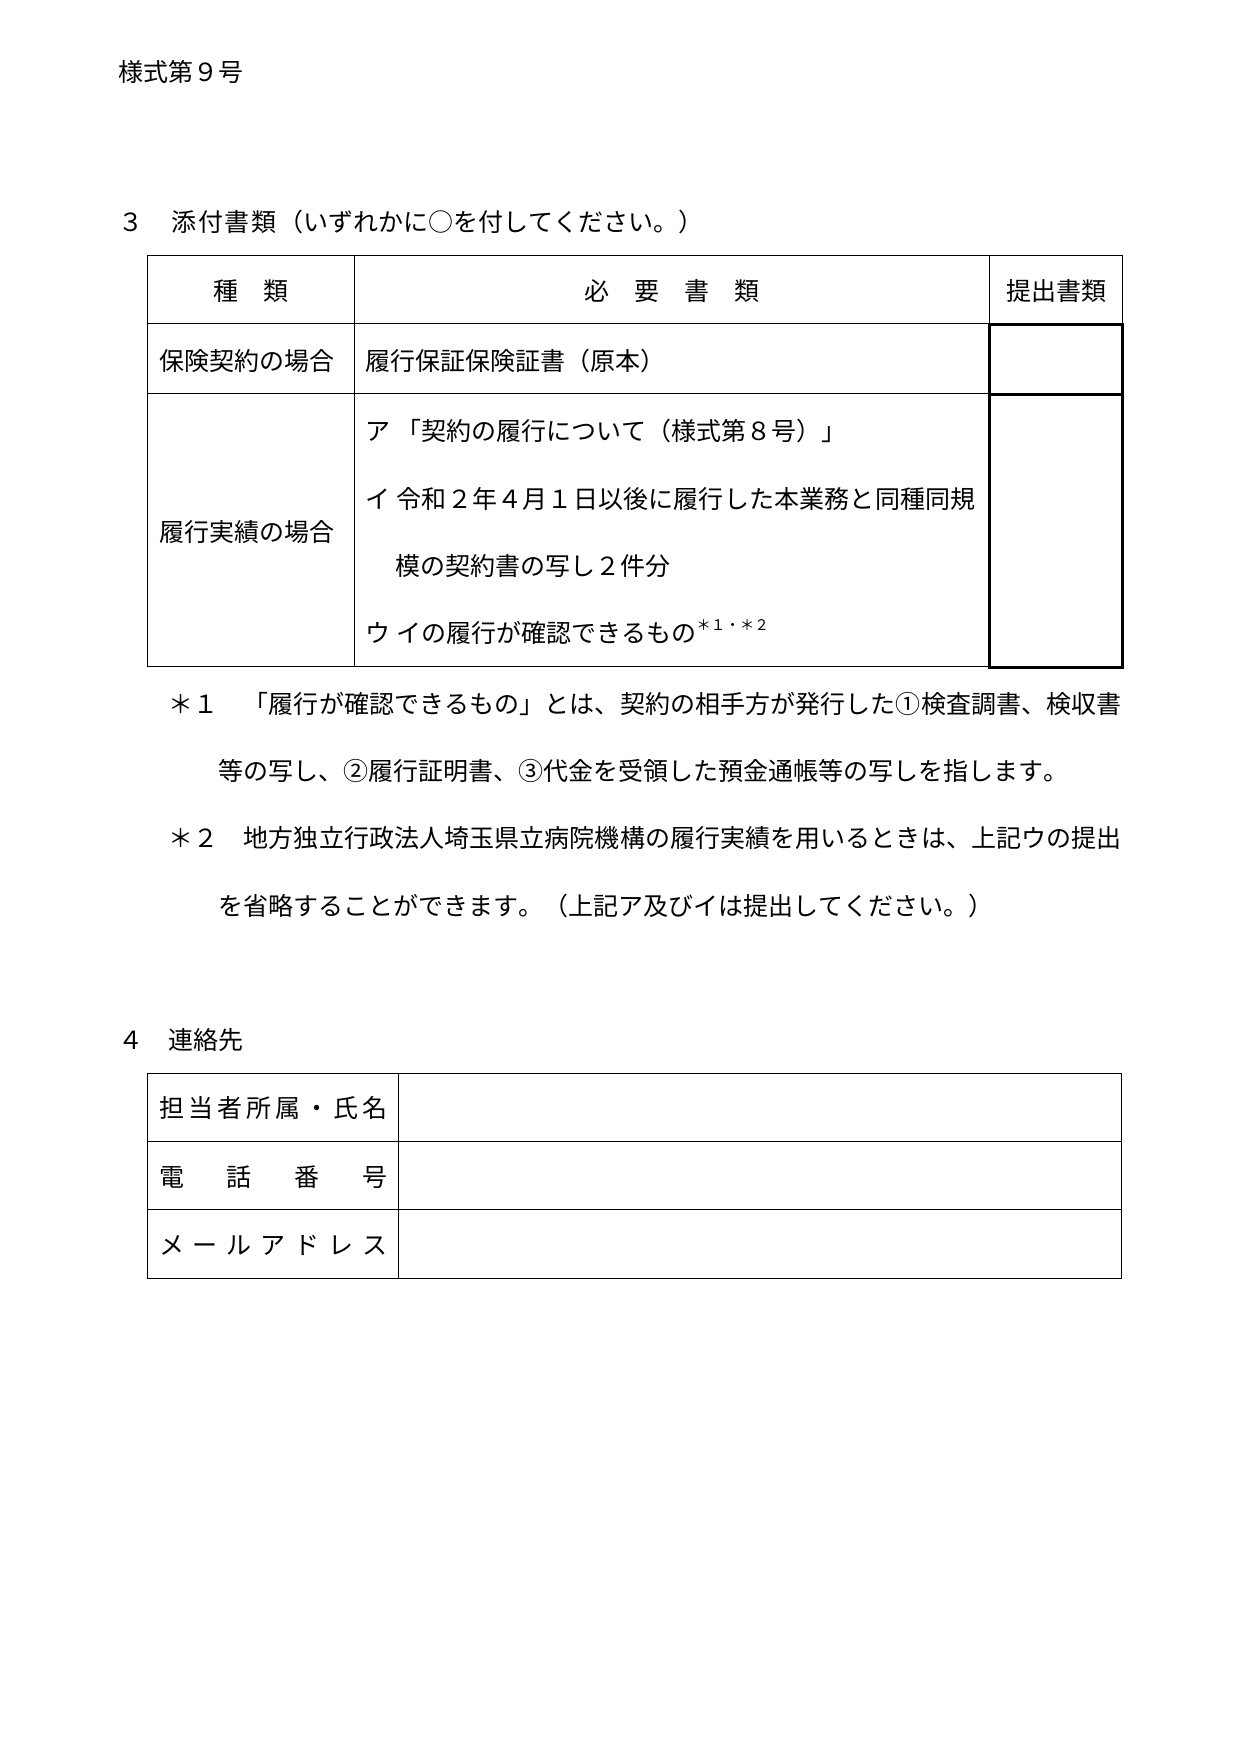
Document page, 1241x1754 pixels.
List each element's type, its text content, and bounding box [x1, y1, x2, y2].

text ＊１ 「履行が確認できるもの」とは、契約の相手方が発行した①検査調書、検収書等の写し、②履行証明書、③代金を受領した預金通帳等の写しを指します。 [118, 669, 1122, 803]
table_header 提出書類 [990, 256, 1122, 323]
table_cell [991, 326, 1121, 393]
table_cell [399, 1142, 1121, 1209]
table_header 必 要 書 類 [355, 256, 989, 323]
table_cell [991, 396, 1121, 666]
table_cell ア 「契約の履行について（様式第８号）」 イ 令和２年４月１日以後に履行した本業務と同種同規模の契約書の写し２件分 ウ イの履行が確認できるもの＊１・＊２ [355, 394, 988, 666]
table_cell 履行実績の場合 [148, 394, 354, 666]
text ＊２ 地方独立行政法人埼玉県立病院機構の履行実績を用いるときは、上記ウの提出を省略することができます。（上記ア及びイは提出してください。） [118, 803, 1122, 938]
text ３ 添付書類（いずれかに○を付してください。） [118, 187, 1122, 254]
table_cell 履行保証保険証書（原本） [355, 324, 988, 393]
table_cell メールアドレス [148, 1210, 398, 1277]
table_header 種 類 [148, 256, 354, 323]
table_cell 電話番号 [148, 1142, 398, 1209]
table_header [399, 1074, 1121, 1141]
table_cell [399, 1210, 1121, 1277]
table_cell 保険契約の場合 [148, 324, 354, 393]
table_header 担当者所属・氏名 [148, 1074, 398, 1141]
text ４ 連絡先 [118, 1005, 1122, 1072]
